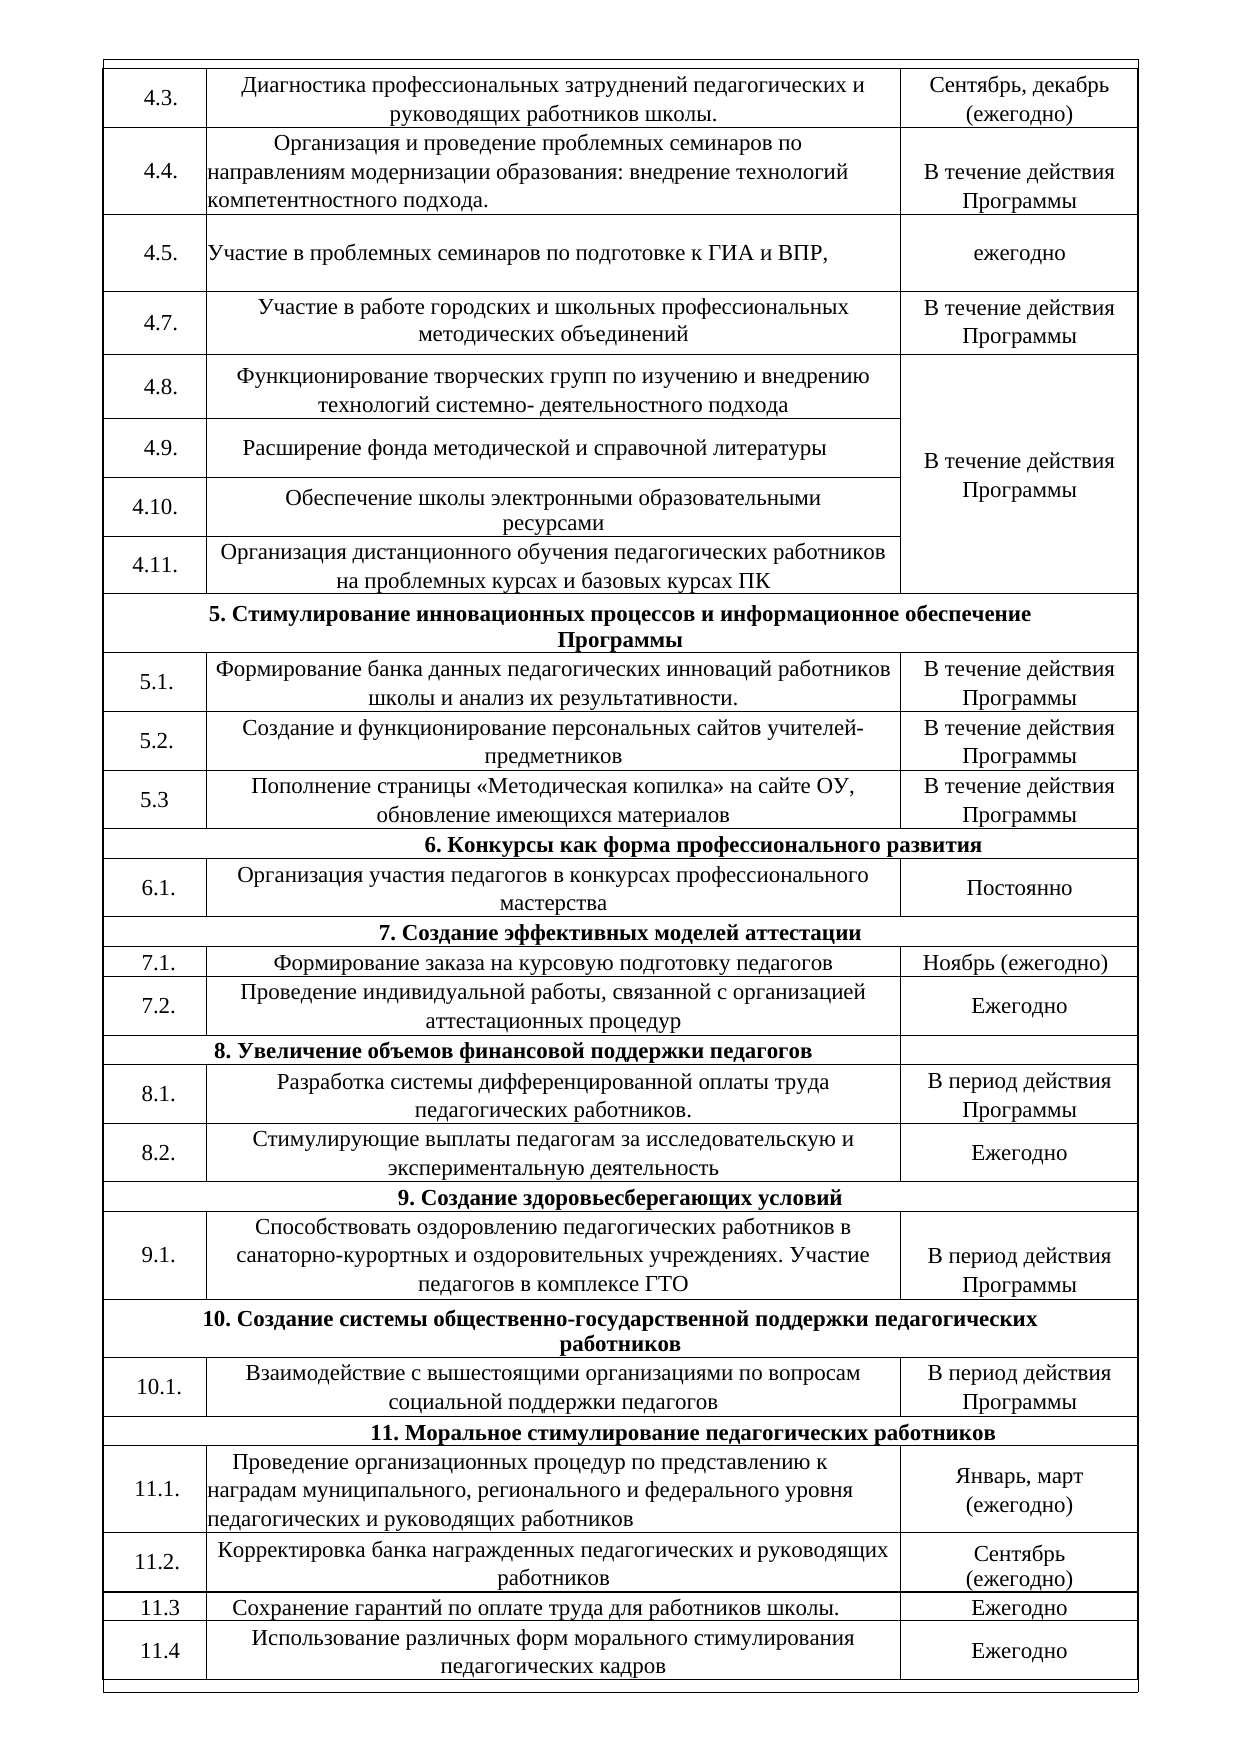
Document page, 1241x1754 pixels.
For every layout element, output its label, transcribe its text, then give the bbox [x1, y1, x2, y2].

table_cell 5.2. [104, 712, 206, 769]
table_cell Постоянно [901, 859, 1137, 916]
table_cell 9.1. [104, 1212, 206, 1298]
table_cell Организация и проведение проблемных семинаров по направлениям модернизации образования: внедрение технологий компетентностного подхода. [207, 128, 900, 214]
table_cell Функционирование творческих групп по изучению и внедрению технологий системно- деятельностного подхода [207, 355, 900, 418]
table_cell 11.4 [104, 1621, 206, 1679]
table_cell 4.9. [104, 419, 206, 477]
table_cell В течение действия Программы [901, 712, 1137, 769]
table_cell Корректировка банка награжденных педагогических и руководящих работников [207, 1533, 900, 1591]
table_cell В течение действия Программы [901, 128, 1137, 214]
table_cell Участие в проблемных семинаров по подготовке к ГИА и ВПР, [207, 215, 900, 291]
table_cell Пополнение страницы «Методическая копилка» на сайте ОУ, обновление имеющихся материалов [207, 771, 900, 828]
table_cell Ноябрь (ежегодно) [901, 947, 1137, 976]
table_cell В течение действия Программы [901, 292, 1137, 354]
table_cell 10. Создание системы общественно-государственной поддержки педагогических работников [104, 1300, 1137, 1357]
table_cell Формирование заказа на курсовую подготовку педагогов [207, 947, 900, 976]
table_cell 10.1. [104, 1358, 206, 1416]
table_cell Ежегодно [901, 1621, 1137, 1679]
table_cell 5. Стимулирование инновационных процессов и информационное обеспечение Программы [104, 594, 1137, 652]
table_cell Использование различных форм морального стимулирования педагогических кадров [207, 1621, 900, 1679]
table_cell В период действия Программы [901, 1065, 1137, 1123]
table_cell Ежегодно [901, 977, 1137, 1034]
table_cell Организация участия педагогов в конкурсах профессионального мастерства [207, 859, 900, 916]
table_cell В период действия Программы [901, 1358, 1137, 1416]
table_cell 9. Создание здоровьесберегающих условий [104, 1182, 1137, 1211]
table_cell Способствовать оздоровлению педагогических работников в санаторно-курортных и оздоровительных учреждениях. Участие педагогов в комплексе ГТО [207, 1212, 900, 1298]
table_cell Стимулирующие выплаты педагогам за исследовательскую и экспериментальную деятельность [207, 1124, 900, 1181]
table_cell 8. Увеличение объемов финансовой поддержки педагогов [104, 1036, 900, 1063]
table_cell Взаимодействие с вышестоящими организациями по вопросам социальной поддержки педагогов [207, 1358, 900, 1416]
table_cell 7.1. [104, 947, 206, 976]
table_cell В течение действия Программы [901, 653, 1137, 711]
table_cell 4.10. [104, 478, 206, 536]
table_cell Формирование банка данных педагогических инноваций работников школы и анализ их результативности. [207, 653, 900, 711]
table_header Диагностика профессиональных затруднений педагогических и руководящих работников школы. [207, 69, 900, 127]
table_cell Обеспечение школы электронными образовательными ресурсами [207, 478, 900, 536]
table_cell Проведение организационных процедур по представлению к наградам муниципального, регионального и федерального уровня педагогических и руководящих работников [207, 1446, 900, 1532]
table_cell 4.7. [104, 292, 206, 354]
table_cell 4.4. [104, 128, 206, 214]
table_header 4.3. [104, 69, 206, 127]
table_cell Сохранение гарантий по оплате труда для работников школы. [207, 1593, 900, 1620]
table_cell В период действия Программы [901, 1212, 1137, 1298]
table_cell Участие в работе городских и школьных профессиональных методических объединений [207, 292, 900, 354]
table_cell 11.3 [104, 1593, 206, 1620]
table_cell 5.1. [104, 653, 206, 711]
table_cell [901, 1036, 1137, 1063]
table_cell В течение действия Программы [901, 771, 1137, 828]
table_cell 5.3 [104, 771, 206, 828]
table_cell Ежегодно [901, 1124, 1137, 1181]
table_cell Январь, март (ежегодно) [901, 1446, 1137, 1532]
table_cell 8.2. [104, 1124, 206, 1181]
table_cell 6. Конкурсы как форма профессионального развития [104, 829, 1137, 858]
table_cell 4.8. [104, 355, 206, 418]
table_cell Расширение фонда методической и справочной литературы [207, 419, 900, 477]
table_cell В течение действия Программы [901, 355, 1137, 593]
table_cell Проведение индивидуальной работы, связанной с организацией аттестационных процедур [207, 977, 900, 1034]
table_cell Разработка системы дифференцированной оплаты труда педагогических работников. [207, 1065, 900, 1123]
table_cell ежегодно [901, 215, 1137, 291]
table_cell 6.1. [104, 859, 206, 916]
table_cell 7.2. [104, 977, 206, 1034]
table_cell Сентябрь (ежегодно) [901, 1533, 1137, 1591]
table_cell Создание и функционирование персональных сайтов учителей-предметников [207, 712, 900, 769]
table_cell 11.2. [104, 1533, 206, 1591]
table_cell 8.1. [104, 1065, 206, 1123]
table_cell 4.5. [104, 215, 206, 291]
table_cell Организация дистанционного обучения педагогических работников на проблемных курсах и базовых курсах ПК [207, 537, 900, 593]
table_cell 11. Моральное стимулирование педагогических работников [104, 1417, 1137, 1445]
table_cell Ежегодно [901, 1593, 1137, 1620]
table_cell 4.11. [104, 537, 206, 593]
table_cell 7. Создание эффективных моделей аттестации [104, 917, 1137, 946]
table_header Сентябрь, декабрь (ежегодно) [901, 69, 1137, 127]
table_cell 11.1. [104, 1446, 206, 1532]
